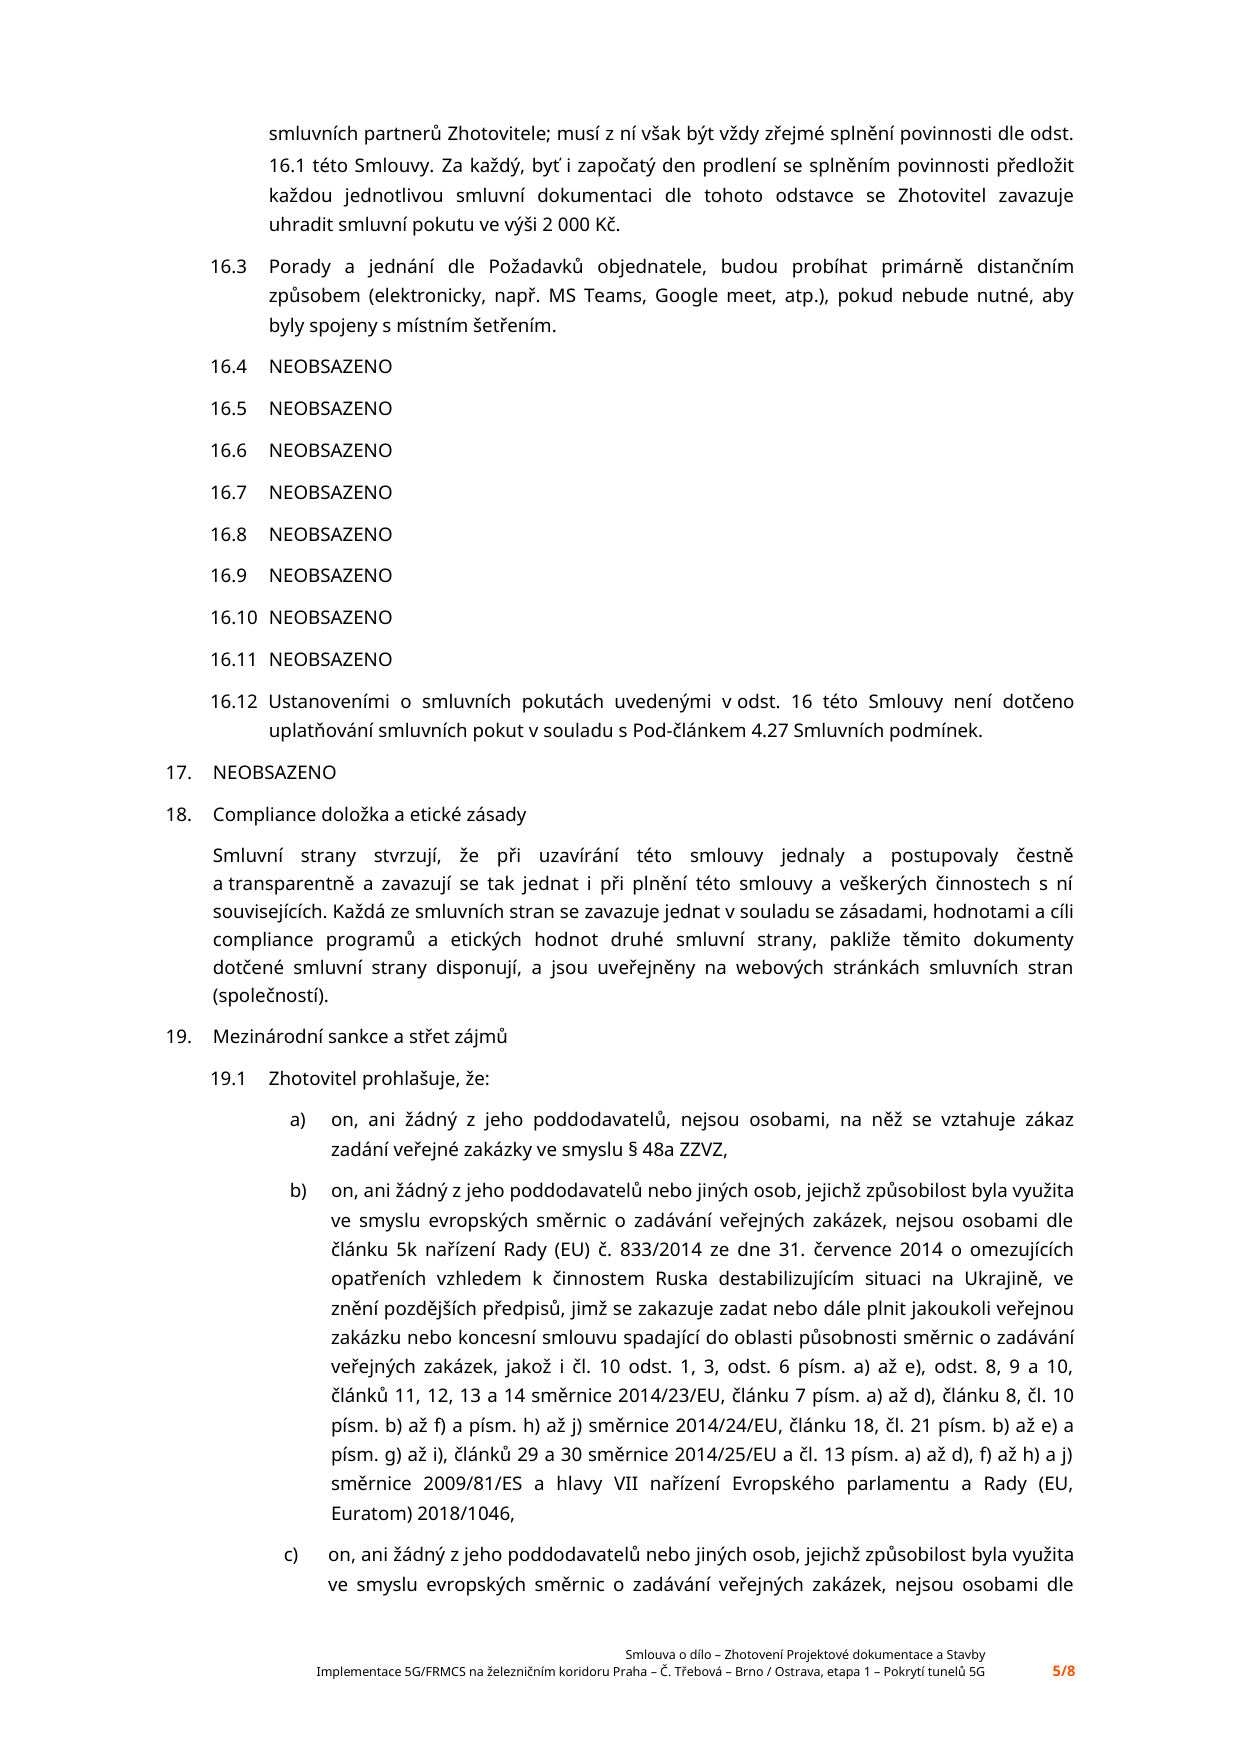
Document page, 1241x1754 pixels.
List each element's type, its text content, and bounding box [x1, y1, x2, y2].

text NEOBSAZENO [210, 563, 1075, 588]
text NEOBSAZENO [210, 437, 1075, 463]
text NEOBSAZENO [210, 604, 1075, 630]
text on, ani žádný z jeho poddodavatelů nebo jiných osob, jejichž způsobilost byla využita ve smyslu evropských směrnic o zadávání veřejných zakázek, nejsou osobami dle článku 5k nařízení Rady (EU) č. 833/2014 ze dne 31. července 2014 o omezujících opatřeních vzhledem k činnostem Ruska destabilizujícím situaci na Ukrajině, ve znění pozdějších předpisů, jimž se zakazuje zadat nebo dále plnit jakoukoli veřejnou zakázku nebo koncesní smlouvu spadající do oblasti působnosti směrnic o zadávání veřejných zakázek, jakož i čl. 10 odst. 1, 3, odst. 6 písm. a) až e), odst. 8, 9 a 10, článků 11, 12, 13 a 14 směrnice 2014/23/EU, článku 7 písm. a) až d), článku 8, čl. 10 písm. b) až f) a písm. h) až j) směrnice 2014/24/EU, článku 18, čl. 21 písm. b) až e) a písm. g) až i), článků 29 a 30 směrnice 2014/25/EU a čl. 13 písm. a) až d), f) až h) a j) směrnice 2009/81/ES a hlavy VII nařízení Evropského parlamentu a Rady (EU, Euratom) 2018/1046, [289, 1178, 1075, 1525]
text NEOBSAZENO [210, 396, 1075, 421]
text Porady a jednání dle Požadavků objednatele, budou probíhat primárně distančním způsobem (elektronicky, např. MS Teams, Google meet, atp.), pokud nebude nutné, aby byly spojeny s místním šetřením. [210, 253, 1075, 338]
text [210, 121, 1075, 237]
text NEOBSAZENO [210, 646, 1075, 672]
list 16.12 Ustanoveními o smluvních pokutách uvedenými v odst. 16 této Smlouvy není dotčeno uplatňování smluvních pokut v souladu s Pod-článkem 4.27 Smluvních podmínek. [210, 688, 1075, 743]
text NEOBSAZENO [210, 521, 1075, 546]
text Compliance doložka a etické zásady [165, 801, 1075, 826]
text NEOBSAZENO [210, 354, 1075, 379]
text on, ani žádný z jeho poddodavatelů, nejsou osobami, na něž se vztahuje zákaz zadání veřejné zakázky ve smyslu § 48a ZZVZ, [289, 1107, 1075, 1162]
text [283, 1542, 1075, 1596]
text NEOBSAZENO [210, 479, 1075, 505]
text NEOBSAZENO [165, 759, 1075, 784]
text Smluvní strany stvrzují, že při uzavírání této smlouvy jednaly a postupovaly čestně a transparentně a zavazují se tak jednat i při plnění této smlouvy a veškerých činnostech s ní souvisejících. Každá ze smluvních stran se zavazuje jednat v souladu se zásadami, hodnotami a cíli compliance programů a etických hodnot druhé smluvní strany, pakliže těmito dokumenty dotčené smluvní strany disponují, a jsou uveřejněny na webových stránkách smluvních stran (společností). [213, 843, 1075, 1008]
text Mezinárodní sankce a střet zájmů [165, 1023, 1075, 1049]
text Zhotovitel prohlašuje, že: [210, 1065, 1075, 1091]
